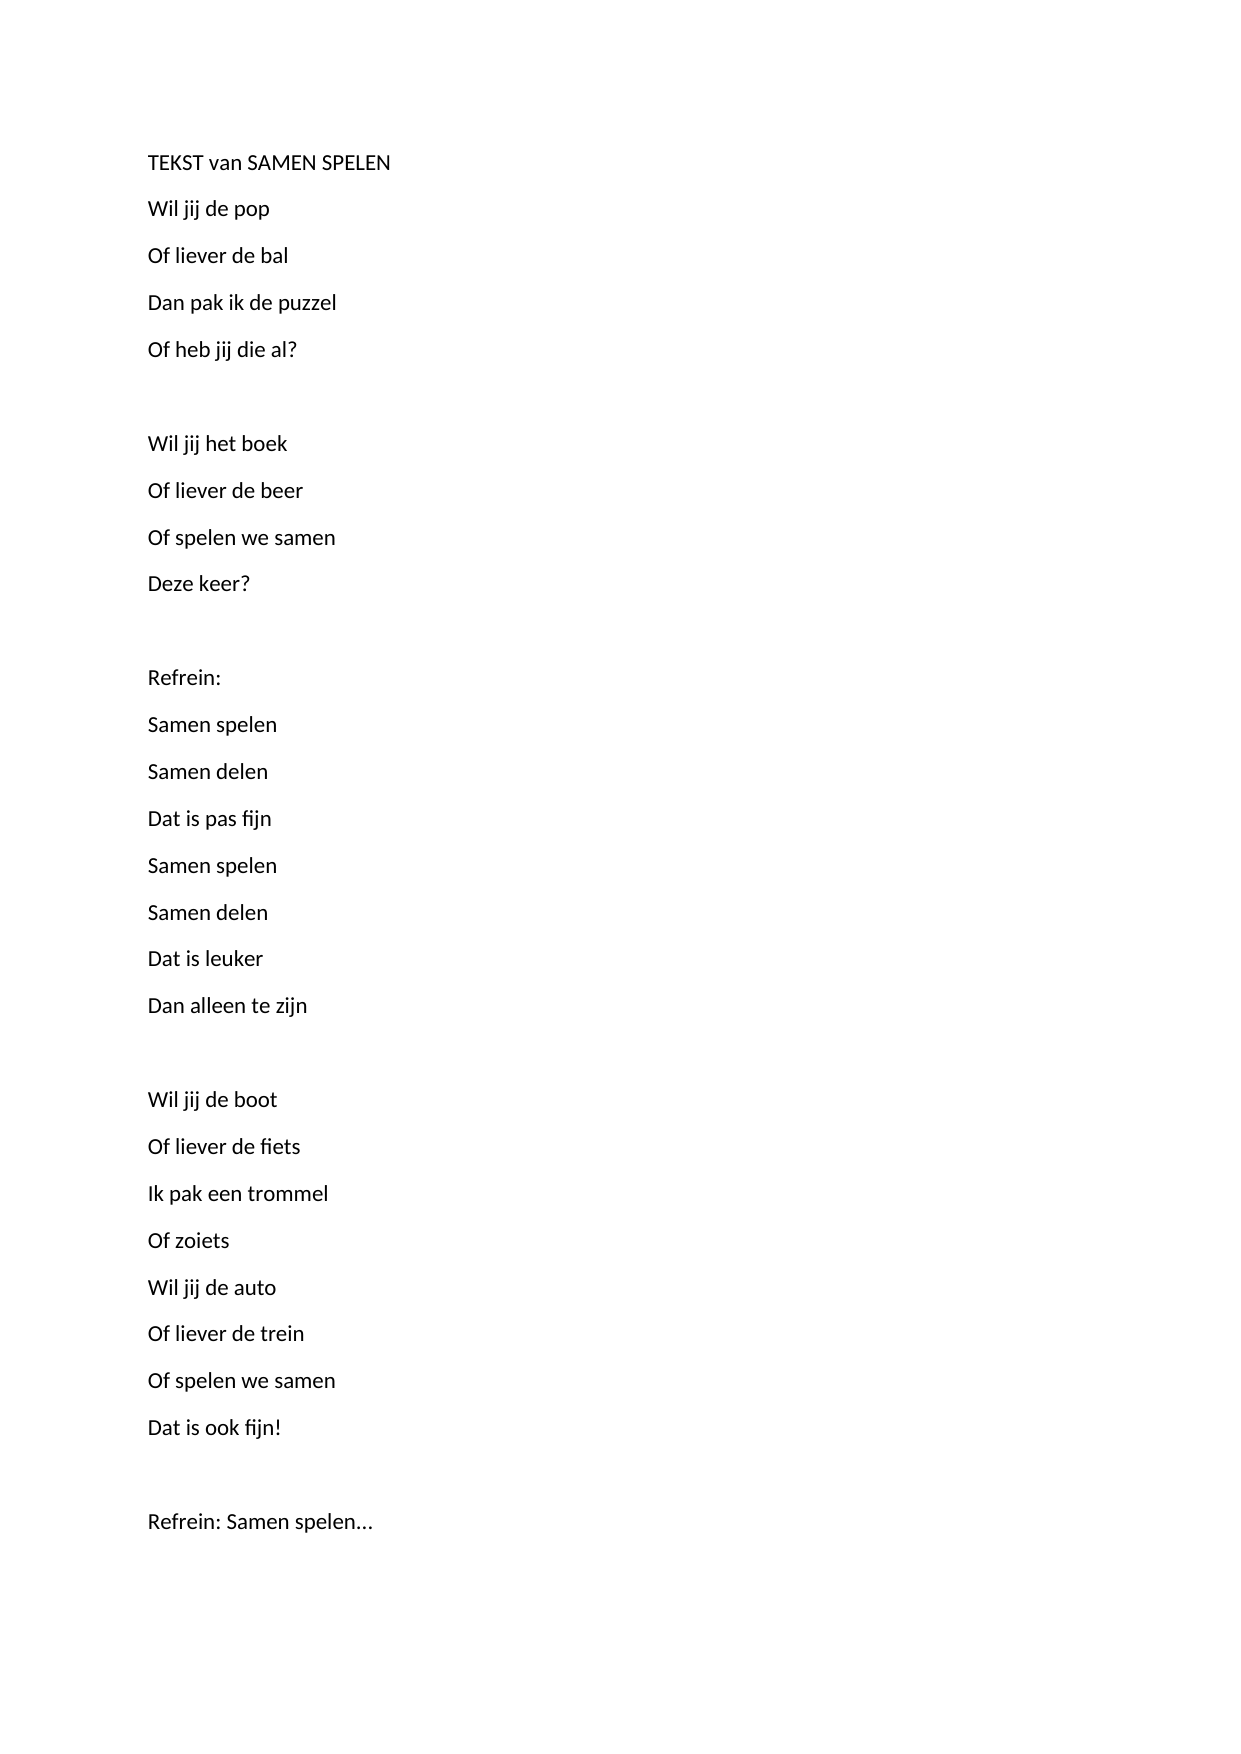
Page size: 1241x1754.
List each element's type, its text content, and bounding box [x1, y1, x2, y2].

text Dat is leuker [148, 944, 1093, 972]
text Samen delen [148, 757, 1093, 785]
text Of liever de beer [148, 476, 1093, 504]
text Ik pak een trommel [148, 1179, 1093, 1207]
text Of heb jij die al? [148, 335, 1093, 363]
text Refrein: Samen spelen... [148, 1507, 1093, 1535]
text Of spelen we samen [148, 523, 1093, 551]
text Samen spelen [148, 851, 1093, 879]
text Refrein: [148, 663, 1093, 691]
text Deze keer? [148, 569, 1093, 597]
text Of liever de bal [148, 241, 1093, 269]
text Samen spelen [148, 710, 1093, 738]
text Of liever de fiets [148, 1132, 1093, 1160]
text Dat is pas fijn [148, 804, 1093, 832]
text Wil jij de boot [148, 1085, 1093, 1113]
text TEKST van SAMEN SPELEN [148, 148, 1093, 176]
text Of zoiets [148, 1226, 1093, 1254]
text Of spelen we samen [148, 1366, 1093, 1394]
text Wil jij het boek [148, 429, 1093, 457]
text Of liever de trein [148, 1319, 1093, 1347]
text Samen delen [148, 898, 1093, 926]
text Wil jij de pop [148, 194, 1093, 222]
text Dan alleen te zijn [148, 991, 1093, 1019]
text Wil jij de auto [148, 1273, 1093, 1301]
text Dat is ook fijn! [148, 1413, 1093, 1441]
text Dan pak ik de puzzel [148, 288, 1093, 316]
